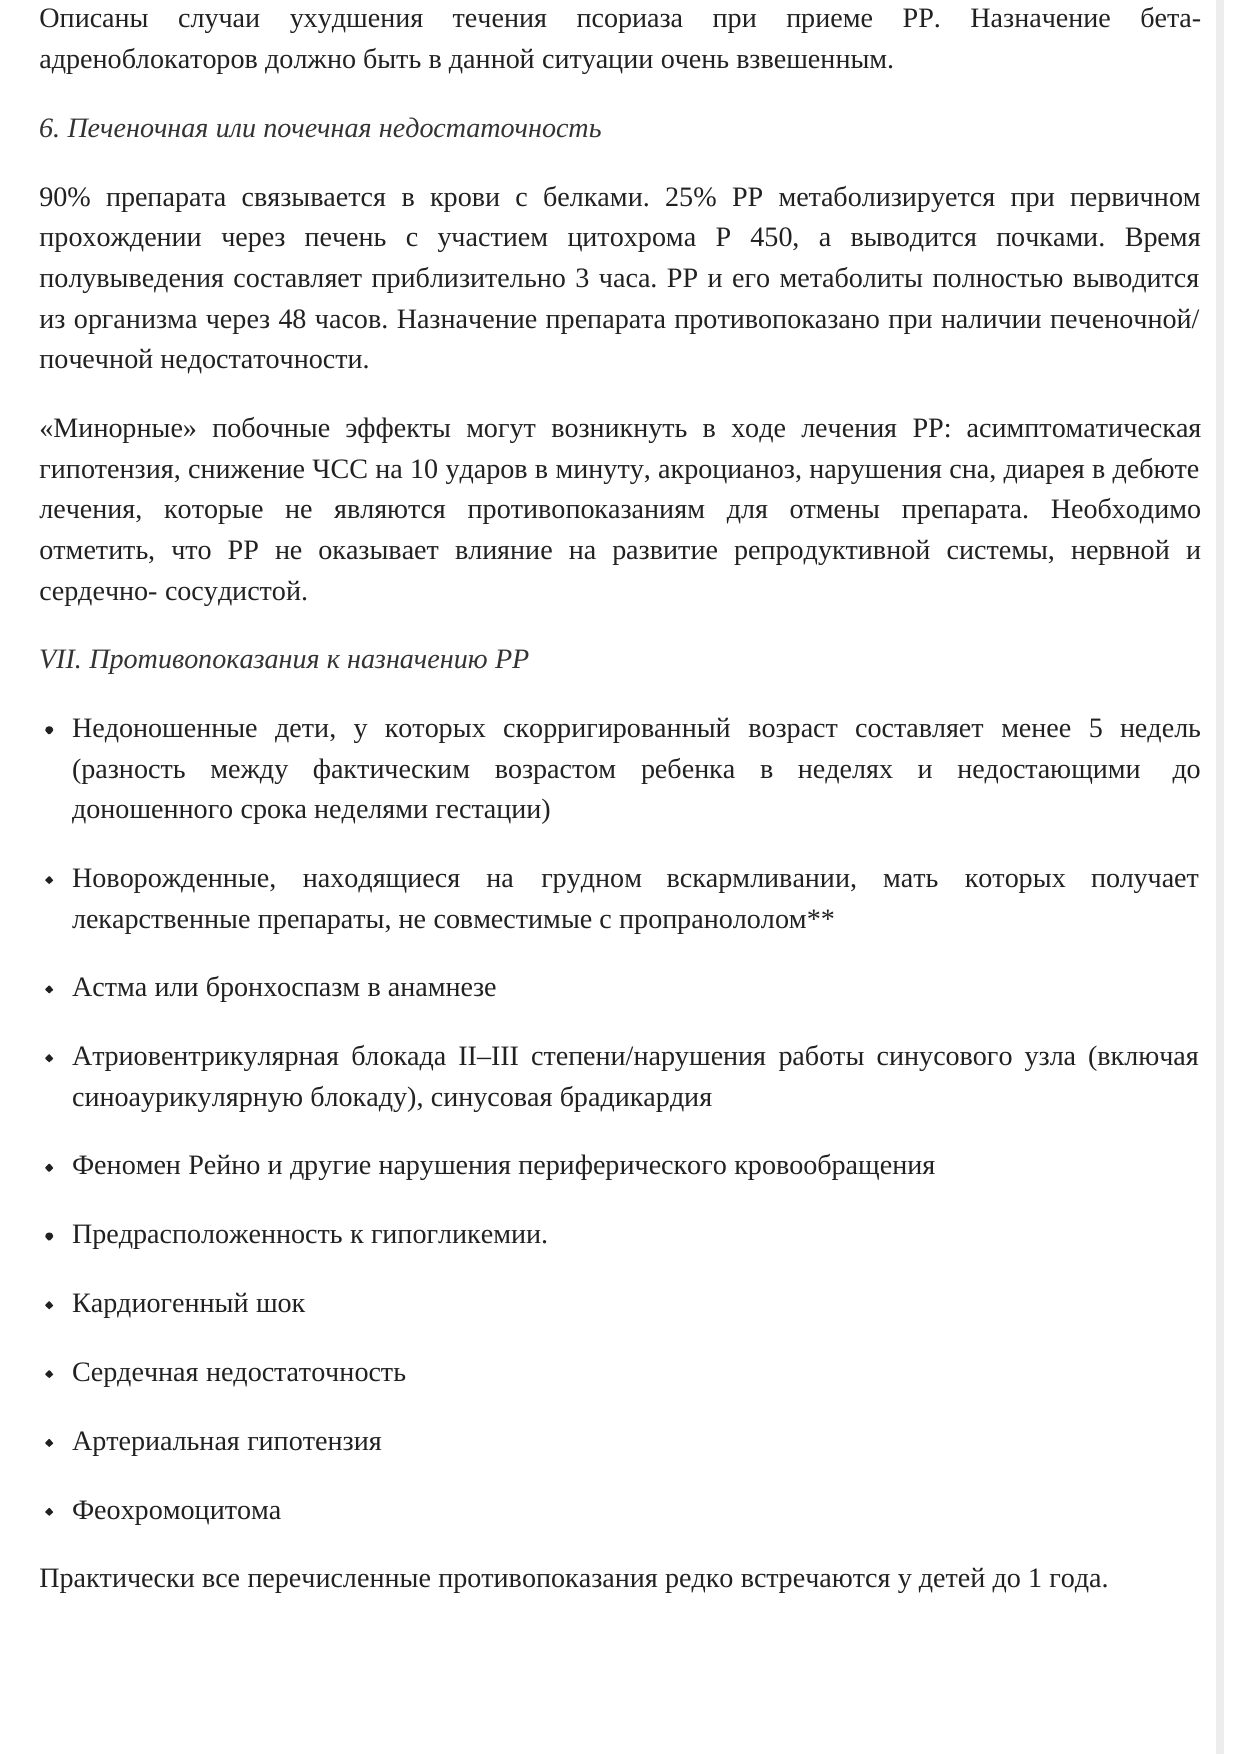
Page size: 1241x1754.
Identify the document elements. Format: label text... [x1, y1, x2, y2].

text 90% препарата связывается в крови с белками. 25% РР метаболизируется при первичном прохождении через печень с участием цитохрома Р 450, а выводится почками. Время полувыведения составляет приблизительно 3 часа. РР и его метаболиты полностью выводится из организма через 48 часов. Назначение препарата противопоказано при наличии печеночной/ почечной недостаточности. [39, 180, 1201, 375]
text Астма или бронхоспазм в анамнезе [72, 970, 1213, 1003]
text Недоношенные дети, у которых скорригированный возраст составляет менее 5 недель (разность между фактическим возрастом ребенка в неделях и недостающими до доношенного срока неделями гестации) [72, 711, 1201, 825]
text Новорожденные, находящиеся на грудном вскармливании, мать которых получает лекарственные препараты, не совместимые с пропранололом** [72, 861, 1200, 934]
text Феномен Рейно и другие нарушения периферического кровообращения [72, 1148, 1213, 1181]
text Практически все перечисленные противопоказания редко встречаются у детей до 1 года. [39, 1561, 1213, 1594]
text Сердечная недостаточность [72, 1355, 1213, 1387]
list Противопоказания к назначению РР [39, 642, 1213, 674]
text Предрасположенность к гипогликемии. [72, 1217, 1213, 1250]
text Атриовентрикулярная блокада II–III степени/нарушения работы синусового узла (включая синоаурикулярную блокаду), синусовая брадикардия [72, 1039, 1201, 1112]
text Артериальная гипотензия [72, 1424, 1213, 1456]
text Кардиогенный шок [72, 1286, 1213, 1318]
text «Минорные» побочные эффекты могут возникнуть в ходе лечения РР: асимптоматическая гипотензия, снижение ЧСС на 10 ударов в минуту, акроцианоз, нарушения сна, диарея в дебюте лечения, которые не являются противопоказаниям для отмены препарата. Необходимо отметить, что РР не оказывает влияние на развитие репродуктивной системы, нервной и сердечно- сосудистой. [39, 411, 1201, 606]
text Феохромоцитома [72, 1493, 1213, 1525]
list Печеночная или почечная недостаточность [39, 111, 1213, 143]
text Описаны случаи ухудшения течения псориаза при приеме РР. Назначение бета- адреноблокаторов должно быть в данной ситуации очень взвешенным. [39, 1, 1201, 74]
